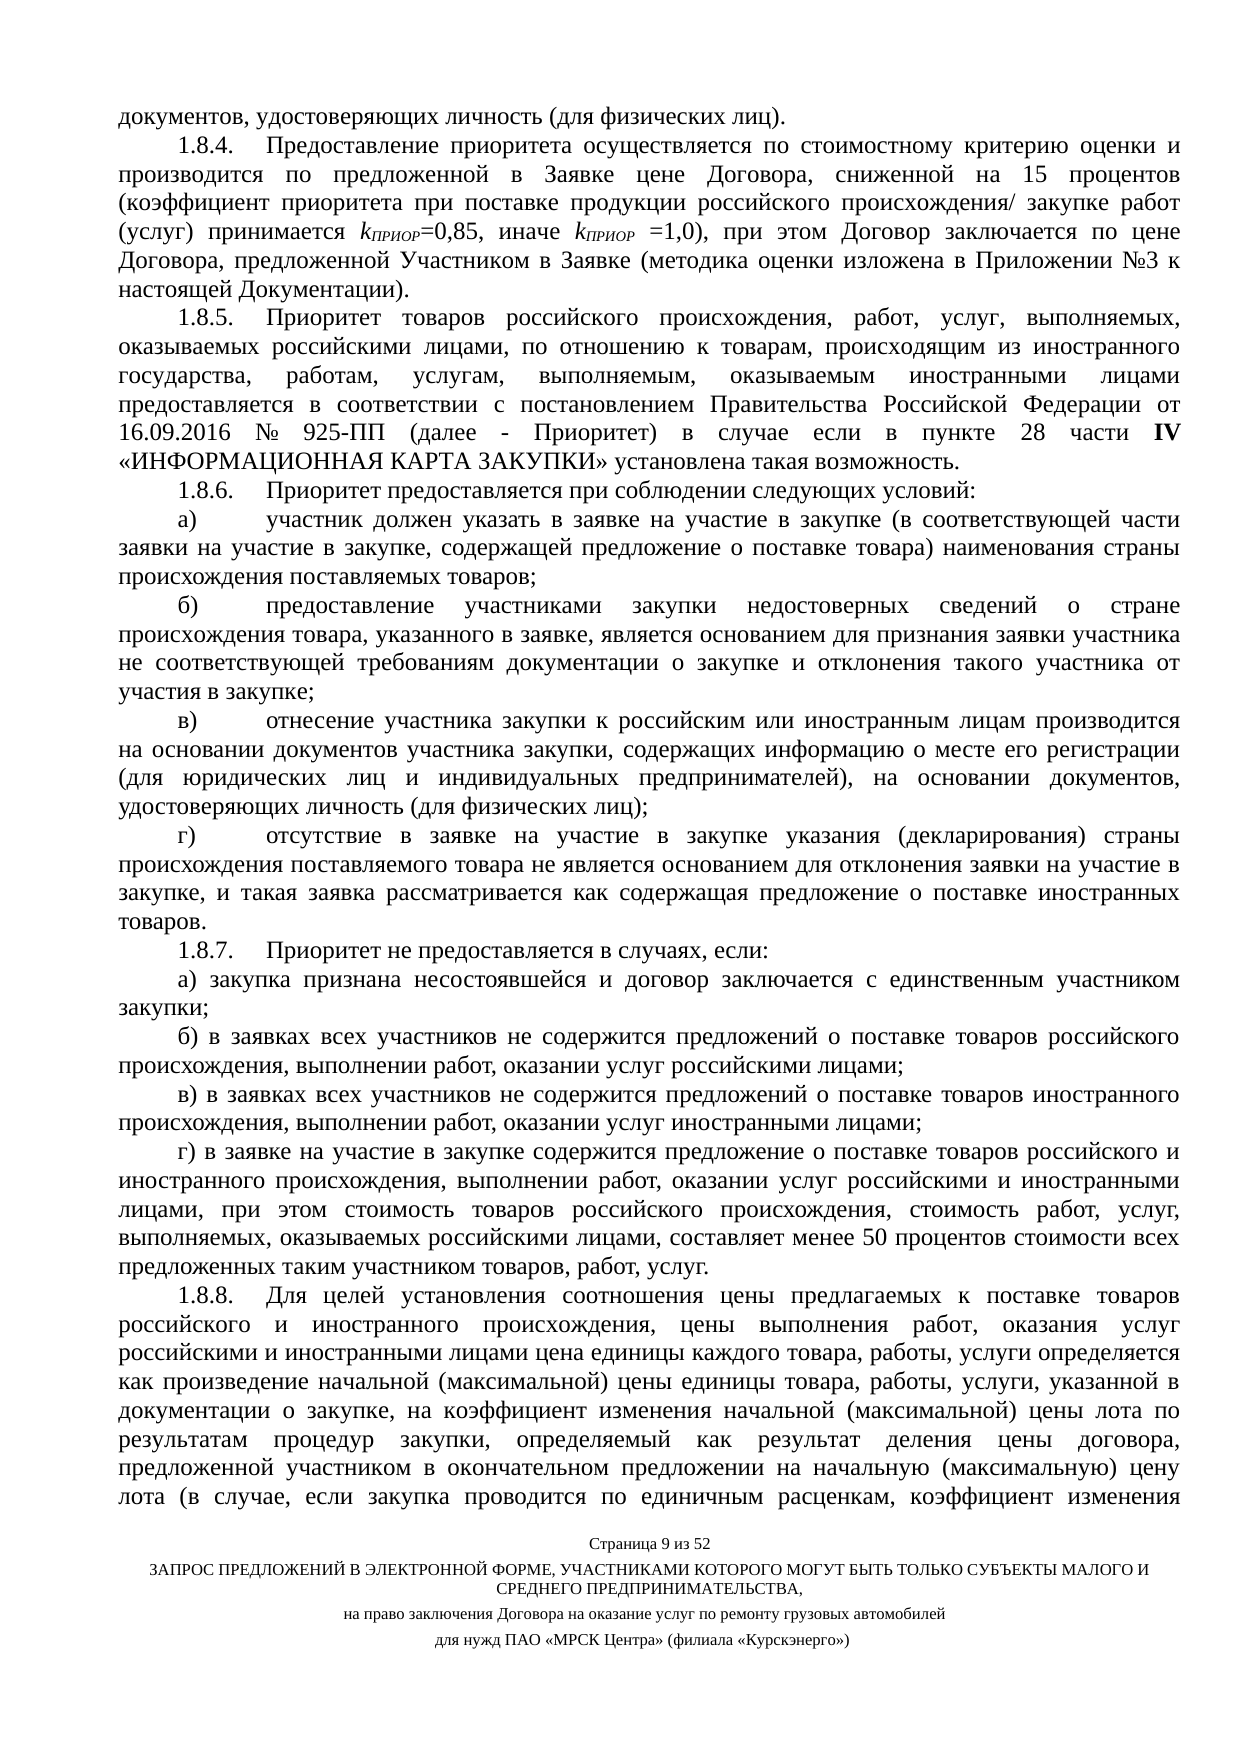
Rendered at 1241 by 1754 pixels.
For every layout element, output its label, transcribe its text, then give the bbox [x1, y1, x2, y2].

list г) в заявке на участие в закупке содержится предложение о поставке товаров российского и иностранного происхождения, выполнении работ, оказании услуг российскими и иностранными лицами, при этом стоимость товаров российского происхождения, стоимость работ, услуг, выполняемых, оказываемых российскими лицами, составляет менее 50 процентов стоимости всех предложенных таким участником товаров, работ, услуг. [118, 1136, 1181, 1280]
list а) закупка признана несостоявшейся и договор заключается с единственным участником закупки; [118, 964, 1181, 1021]
list предоставление участниками закупки недостоверных сведений о стране происхождения товара, указанного в заявке, является основанием для признания заявки участника не соответствующей требованиям документации о закупке и отклонения такого участника от участия в закупке; [118, 590, 1181, 705]
list отнесение участника закупки к российским или иностранным лицам производится на основании документов участника закупки, содержащих информацию о месте его регистрации (для юридических лиц и индивидуальных предпринимателей), на основании документов, удостоверяющих личность (для физических лиц); [118, 705, 1181, 820]
list участник должен указать в заявке на участие в закупке (в соответствующей части заявки на участие в закупке, содержащей предложение о поставке товара) наименования страны происхождения поставляемых товаров; [118, 504, 1181, 590]
subtitle Приоритет товаров российского происхождения, работ, услуг, выполняемых, оказываемых российскими лицами, по отношению к товарам, происходящим из иностранного государства, работам, услугам, выполняемым, оказываемым иностранными лицами предоставляется в соответствии с постановлением Правительства Российской Федерации от 16.09.2016 № 925-ПП (далее - Приоритет) в случае если в пункте 28 части IV «ИНФОРМАЦИОННАЯ КАРТА ЗАКУПКИ» установлена такая возможность. [118, 302, 1181, 475]
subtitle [118, 1280, 1181, 1510]
subtitle Приоритет предоставляется при соблюдении следующих условий: [118, 475, 1181, 504]
list б) в заявках всех участников не содержится предложений о поставке товаров российского происхождения, выполнении работ, оказании услуг российскими лицами; [118, 1021, 1181, 1079]
subtitle Предоставление приоритета осуществляется по стоимостному критерию оценки и производится по предложенной в Заявке цене Договора, сниженной на 15 процентов (коэффициент приоритета при поставке продукции российского происхождения/ закупке работ (услуг) принимается kПРИОР=0,85, иначе kПРИОР =1,0), при этом Договор заключается по цене Договора, предложенной Участником в Заявке (методика оценки изложена в Приложении №3 к настоящей Документации). [118, 130, 1181, 302]
list отсутствие в заявке на участие в закупке указания (декларирования) страны происхождения поставляемого товара не является основанием для отклонения заявки на участие в закупке, и такая заявка рассматривается как содержащая предложение о поставке иностранных товаров. [118, 820, 1181, 935]
subtitle Приоритет не предоставляется в случаях, если: [118, 935, 1181, 964]
list в) в заявках всех участников не содержится предложений о поставке товаров иностранного происхождения, выполнении работ, оказании услуг иностранными лицами; [118, 1079, 1181, 1136]
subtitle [118, 101, 1181, 130]
